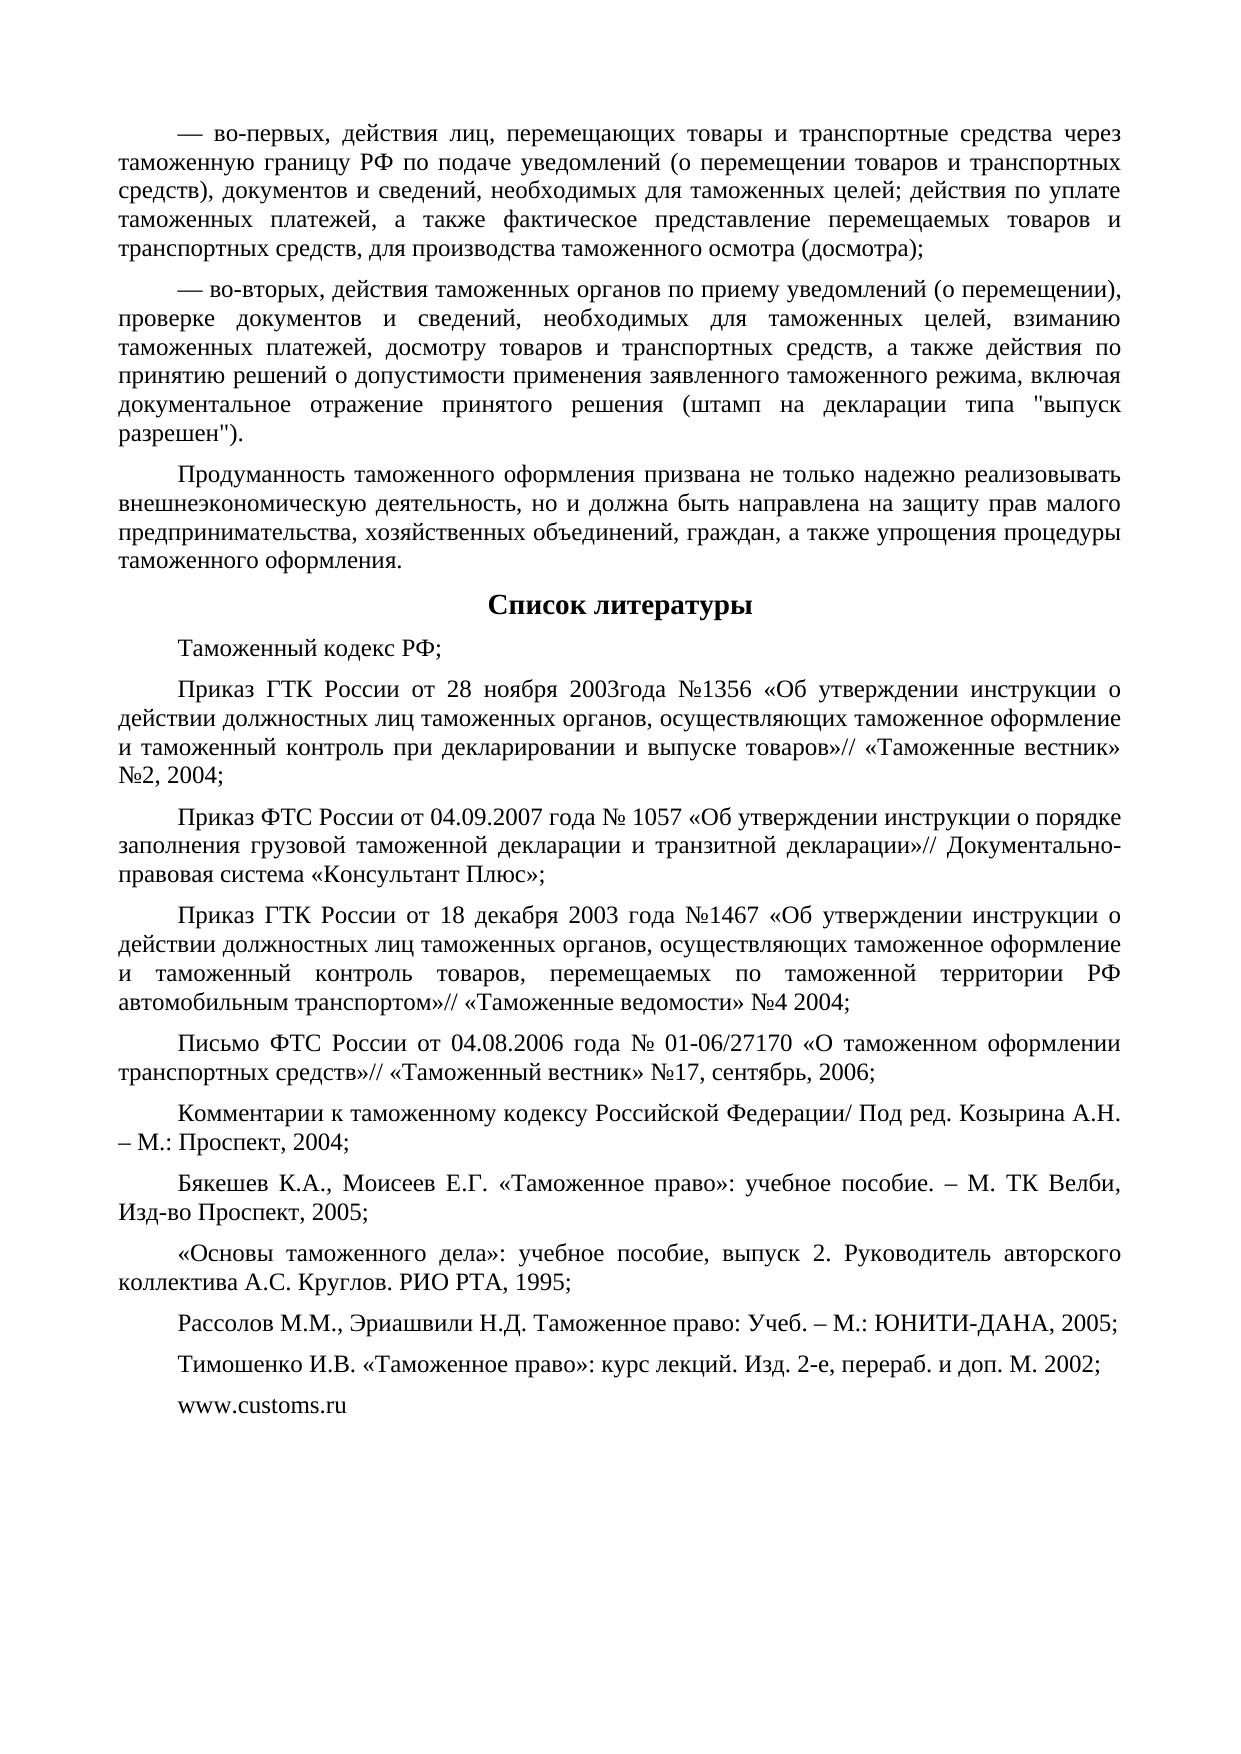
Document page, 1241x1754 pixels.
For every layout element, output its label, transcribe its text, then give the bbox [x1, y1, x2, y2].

text Продуманность таможенного оформления призвана не только надежно реализовывать внешнеэкономическую деятельность, но и должна быть направлена на защиту прав малого предпринимательства, хозяйственных объединений, граждан, а также упрощения процедуры таможенного оформления. [118, 459, 1122, 574]
text Тимошенко И.В. «Таможенное право»: курс лекций. Изд. 2-е, перераб. и доп. М. 2002; [118, 1349, 1122, 1378]
text Комментарии к таможенному кодексу Российской Федерации/ Под ред. Козырина А.Н. – М.: Проспект, 2004; [118, 1098, 1122, 1155]
text Список литературы [118, 587, 1122, 620]
text «Основы таможенного дела»: учебное пособие, выпуск 2. Руководитель авторского коллектива А.С. Круглов. РИО РТА, 1995; [118, 1238, 1122, 1295]
text Бякешев К.А., Моисеев Е.Г. «Таможенное право»: учебное пособие. – М. ТК Велби, Изд-во Проспект, 2005; [118, 1168, 1122, 1225]
text Письмо ФТС России от 04.08.2006 года № 01-06/27170 «О таможенном оформлении транспортных средств»// «Таможенный вестник» №17, сентябрь, 2006; [118, 1028, 1122, 1085]
text www.customs.ru [118, 1390, 1122, 1419]
text Приказ ФТС России от 04.09.2007 года № 1057 «Об утверждении инструкции о порядке заполнения грузовой таможенной декларации и транзитной декларации»// Документально-правовая система «Консультант Плюс»; [118, 802, 1122, 888]
text — во-первых, действия лиц, перемещающих товары и транспортные средства через таможенную границу РФ по подаче уведомлений (о перемещении товаров и транспортных средств), документов и сведений, необходимых для таможенных целей; действия по уплате таможенных платежей, а также фактическое представление перемещаемых товаров и транспортных средств, для производства таможенного осмотра (досмотра); [118, 118, 1122, 262]
text — во-вторых, действия таможенных органов по приему уведомлений (о перемещении), проверке документов и сведений, необходимых для таможенных целей, взиманию таможенных платежей, досмотру товаров и транспортных средств, а также действия по принятию решений о допустимости применения заявленного таможенного режима, включая документальное отражение принятого решения (штамп на декларации типа "выпуск разрешен"). [118, 274, 1122, 447]
text Рассолов М.М., Эриашвили Н.Д. Таможенное право: Учеб. – М.: ЮНИТИ-ДАНА, 2005; [118, 1308, 1122, 1337]
text Приказ ГТК России от 28 ноября 2003года №1356 «Об утверждении инструкции о действии должностных лиц таможенных органов, осуществляющих таможенное оформление и таможенный контроль при декларировании и выпуске товаров»// «Таможенные вестник» №2, 2004; [118, 674, 1122, 789]
text Таможенный кодекс РФ; [118, 633, 1122, 662]
text Приказ ГТК России от 18 декабря 2003 года №1467 «Об утверждении инструкции о действии должностных лиц таможенных органов, осуществляющих таможенное оформление и таможенный контроль товаров, перемещаемых по таможенной территории РФ автомобильным транспортом»// «Таможенные ведомости» №4 2004; [118, 900, 1122, 1015]
